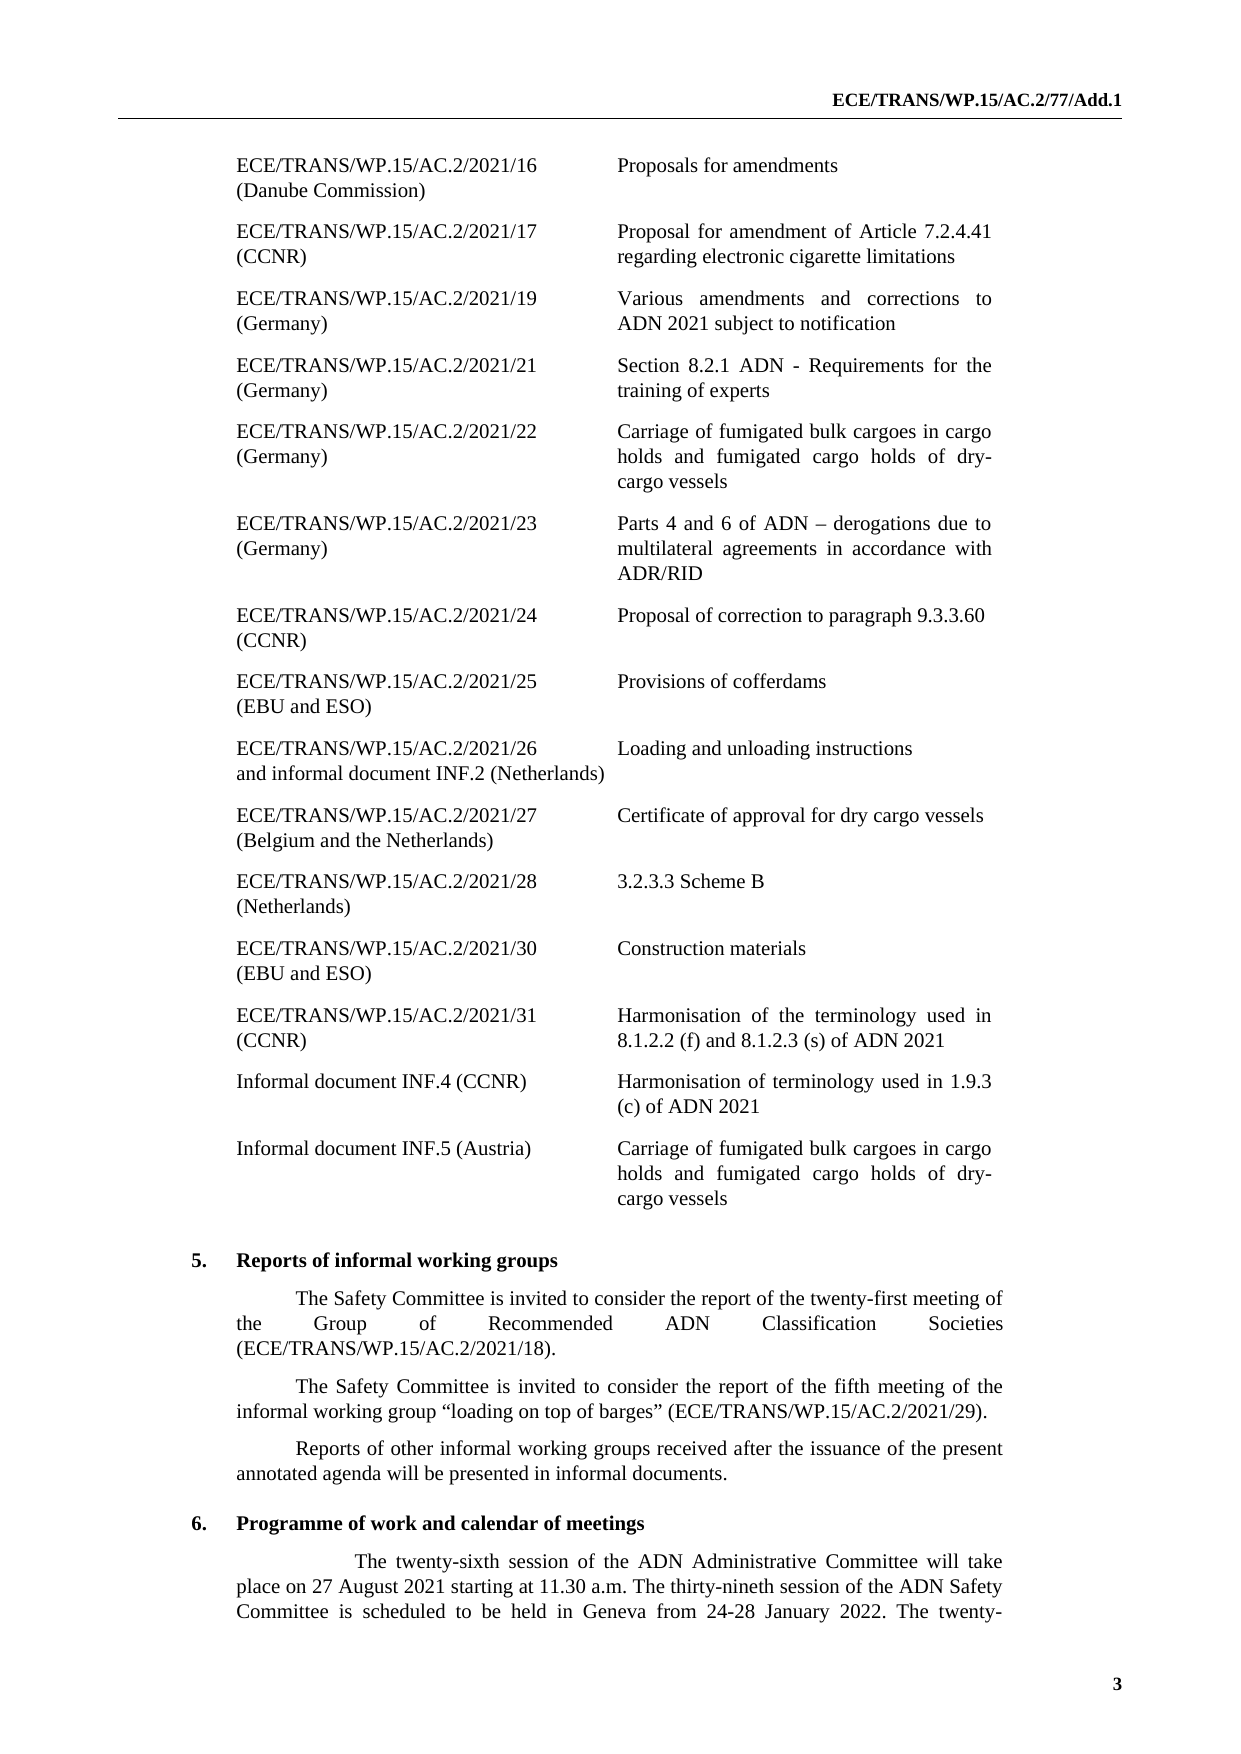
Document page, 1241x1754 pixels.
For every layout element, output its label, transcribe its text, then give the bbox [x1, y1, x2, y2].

table_cell Harmonisation of the terminology used in 8.1.2.2 (f) and 8.1.2.3 (s) of ADN 2021 [605, 998, 1004, 1064]
table_cell ECE/TRANS/WP.15/AC.2/2021/17 (CCNR) [118, 214, 605, 281]
table_cell ECE/TRANS/WP.15/AC.2/2021/19 (Germany) [118, 281, 605, 348]
table_cell Harmonisation of terminology used in 1.9.3 (c) of ADN 2021 [605, 1064, 1004, 1131]
table_cell ECE/TRANS/WP.15/AC.2/2021/25 (EBU and ESO) [118, 664, 605, 731]
table_cell Informal document INF.5 (Austria) [118, 1131, 605, 1223]
table_cell ECE/TRANS/WP.15/AC.2/2021/27 (Belgium and the Netherlands) [118, 798, 605, 864]
text The Safety Committee is invited to consider the report of the fifth meeting of the informal working group “loading on top of barges” (ECE/TRANS/WP.15/AC.2/2021/29). [236, 1373, 1004, 1423]
text 6. Programme of work and calendar of meetings [118, 1510, 1004, 1535]
table_cell Certificate of approval for dry cargo vessels [605, 798, 1004, 864]
table_cell ECE/TRANS/WP.15/AC.2/2021/28 (Netherlands) [118, 864, 605, 931]
table_cell Construction materials [605, 931, 1004, 998]
table_cell Proposal of correction to paragraph 9.3.3.60 [605, 598, 1004, 664]
table_cell ECE/TRANS/WP.15/AC.2/2021/23 (Germany) [118, 506, 605, 598]
table_cell Carriage of fumigated bulk cargoes in cargo holds and fumigated cargo holds of dry-cargo vessels [605, 1131, 1004, 1223]
table_cell Various amendments and corrections to ADN 2021 subject to notification [605, 281, 1004, 348]
table_cell Carriage of fumigated bulk cargoes in cargo holds and fumigated cargo holds of dry-cargo vessels [605, 414, 1004, 506]
table_cell ECE/TRANS/WP.15/AC.2/2021/31 (CCNR) [118, 998, 605, 1064]
table_cell ECE/TRANS/WP.15/AC.2/2021/21 (Germany) [118, 348, 605, 414]
table_cell Loading and unloading instructions [605, 731, 1004, 798]
text 5. Reports of informal working groups [118, 1248, 1004, 1273]
table_header ECE/TRANS/WP.15/AC.2/2021/16 (Danube Commission) [118, 148, 605, 214]
table_cell ECE/TRANS/WP.15/AC.2/2021/30 (EBU and ESO) [118, 931, 605, 998]
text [236, 1548, 1004, 1623]
table_cell 3.2.3.3 Scheme B [605, 864, 1004, 931]
table_cell ECE/TRANS/WP.15/AC.2/2021/22 (Germany) [118, 414, 605, 506]
table_cell Provisions of cofferdams [605, 664, 1004, 731]
table_cell Proposal for amendment of Article 7.2.4.41 regarding electronic cigarette limitations [605, 214, 1004, 281]
table_cell Parts 4 and 6 of ADN – derogations due to multilateral agreements in accordance with ADR/RID [605, 506, 1004, 598]
table_cell ECE/TRANS/WP.15/AC.2/2021/24 (CCNR) [118, 598, 605, 664]
table_cell Informal document INF.4 (CCNR) [118, 1064, 605, 1131]
text The Safety Committee is invited to consider the report of the twenty-first meeting of the Group of Recommended ADN Classification Societies (ECE/TRANS/WP.15/AC.2/2021/18). [236, 1285, 1004, 1360]
table_cell ECE/TRANS/WP.15/AC.2/2021/26 and informal document INF.2 (Netherlands) [118, 731, 605, 798]
text Reports of other informal working groups received after the issuance of the present annotated agenda will be presented in informal documents. [236, 1435, 1004, 1485]
table_header Proposals for amendments [605, 148, 1004, 214]
table_cell Section 8.2.1 ADN - Requirements for the training of experts [605, 348, 1004, 414]
